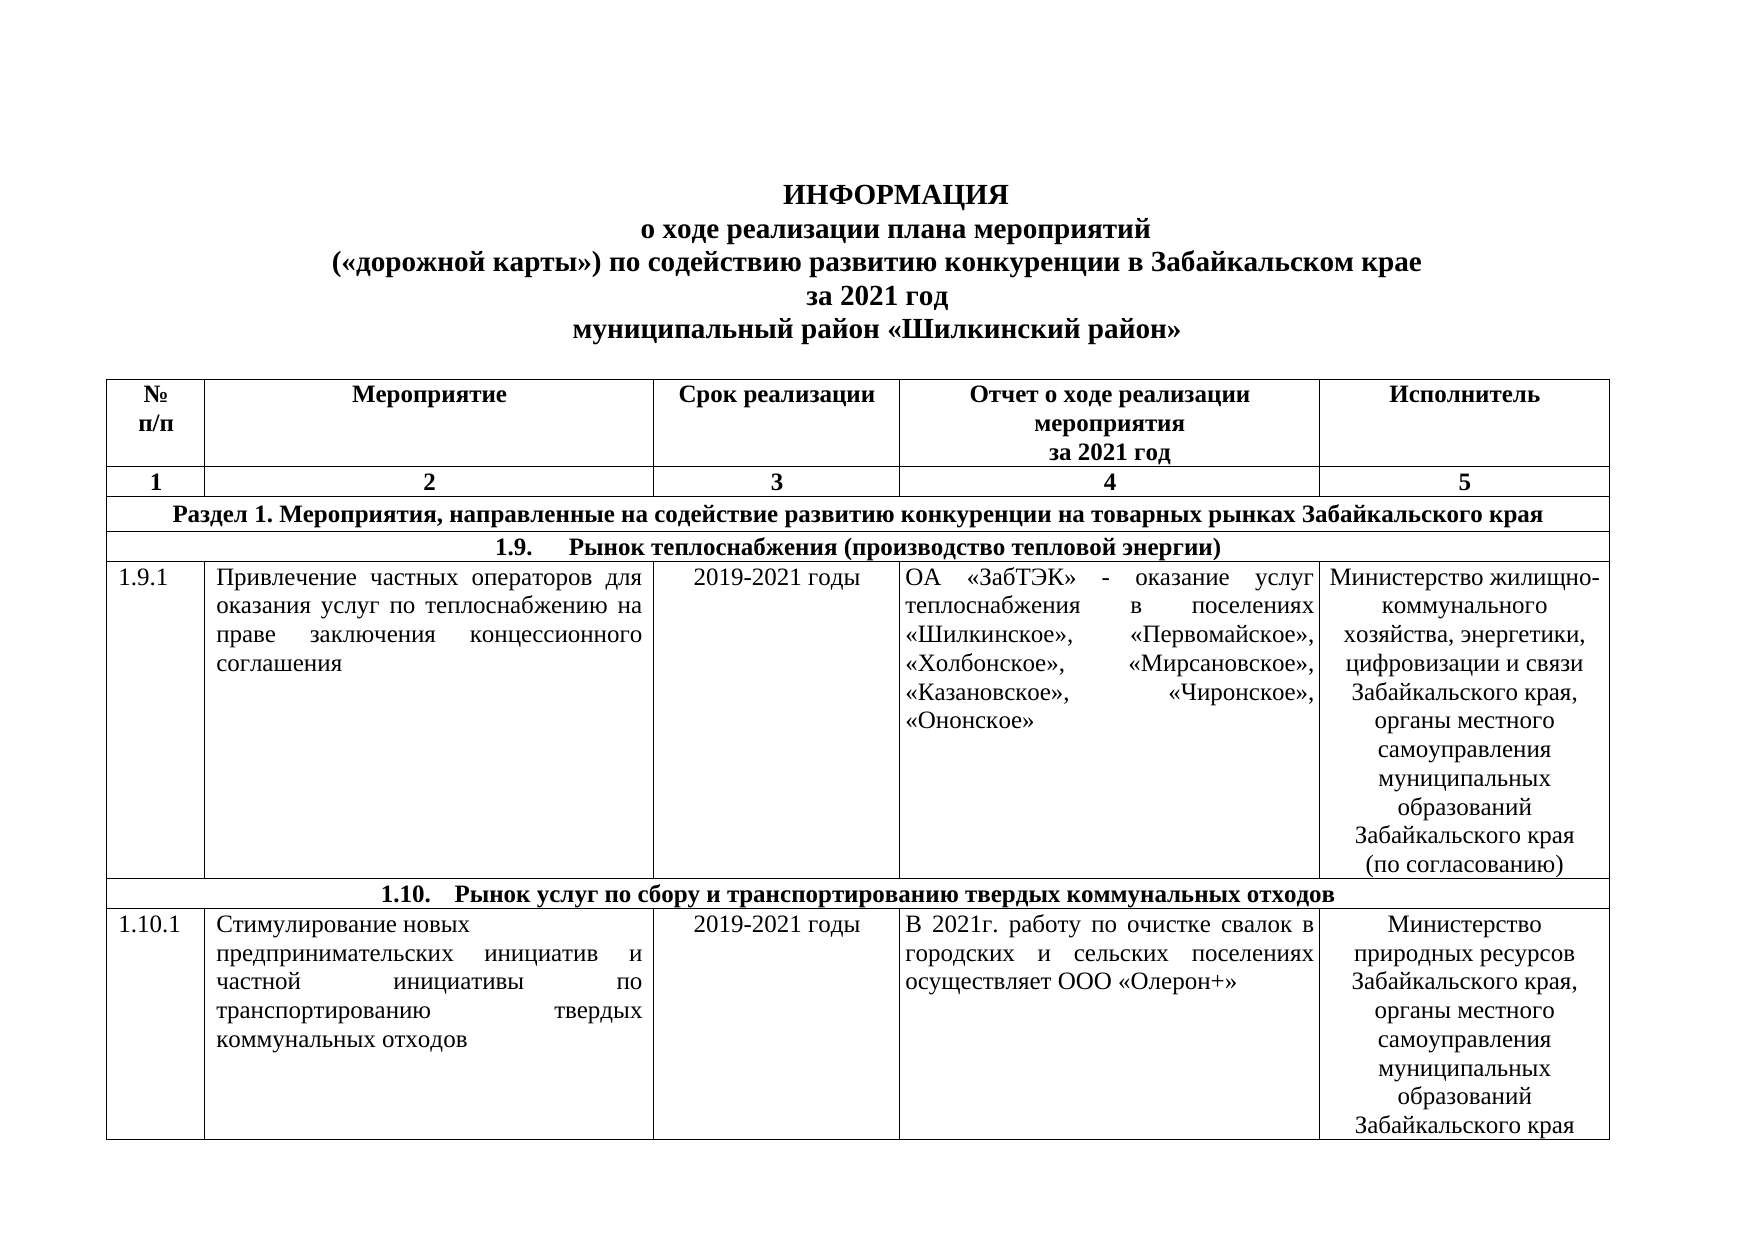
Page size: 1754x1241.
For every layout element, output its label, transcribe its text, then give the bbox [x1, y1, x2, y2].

list за 2021 год [118, 278, 1636, 311]
table_header Исполнитель [1320, 380, 1609, 466]
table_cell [1320, 909, 1609, 1139]
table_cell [205, 909, 653, 1139]
table_cell 2019-2021 годы [654, 909, 899, 1139]
table_cell Привлечение частных операторов для оказания услуг по теплоснабжению на праве заключения концессионного соглашения [205, 562, 653, 878]
table_cell ОА «ЗабТЭК» - оказание услуг теплоснабжения в поселениях «Шилкинское», «Первомайское», «Холбонское», «Мирсановское», «Казановское», «Чиронское», «Ононское» [900, 562, 1319, 878]
table_cell 2 [205, 467, 653, 496]
table_cell Раздел 1. Мероприятия, направленные на содействие развитию конкуренции на товарных рынках Забайкальского края [107, 497, 1609, 531]
table_cell Рынок теплоснабжения (производство тепловой энергии) [107, 532, 1609, 561]
table_header № п/п [107, 380, 204, 466]
text ИНФОРМАЦИЯ [156, 177, 1636, 211]
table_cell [900, 909, 1319, 1139]
list («дорожной карты») по содействию развитию конкуренции в Забайкальском крае [118, 244, 1636, 278]
table_cell Министерство жилищно-коммунального хозяйства, энергетики, цифровизации и связи Забайкальского края, органы местного самоуправления муниципальных образований Забайкальского края (по согласованию) [1320, 562, 1609, 878]
table_cell 1.10.1 [107, 909, 204, 1139]
table_header Мероприятие [205, 380, 653, 466]
text о ходе реализации плана мероприятий [156, 211, 1636, 244]
table_header Срок реализации [654, 380, 899, 466]
table_cell 5 [1320, 467, 1609, 496]
list муниципальный район «Шилкинский район» [118, 311, 1636, 345]
table_cell 1.9.1 [107, 562, 204, 878]
table_cell 4 [900, 467, 1319, 496]
table_cell Рынок услуг по сбору и транспортированию твердых коммунальных отходов [107, 879, 1609, 908]
table_cell 3 [654, 467, 899, 496]
table_header Отчет о ходе реализации мероприятия за 2021 год [900, 380, 1319, 466]
table_cell 2019-2021 годы [654, 562, 899, 878]
table_cell 1 [107, 467, 204, 496]
